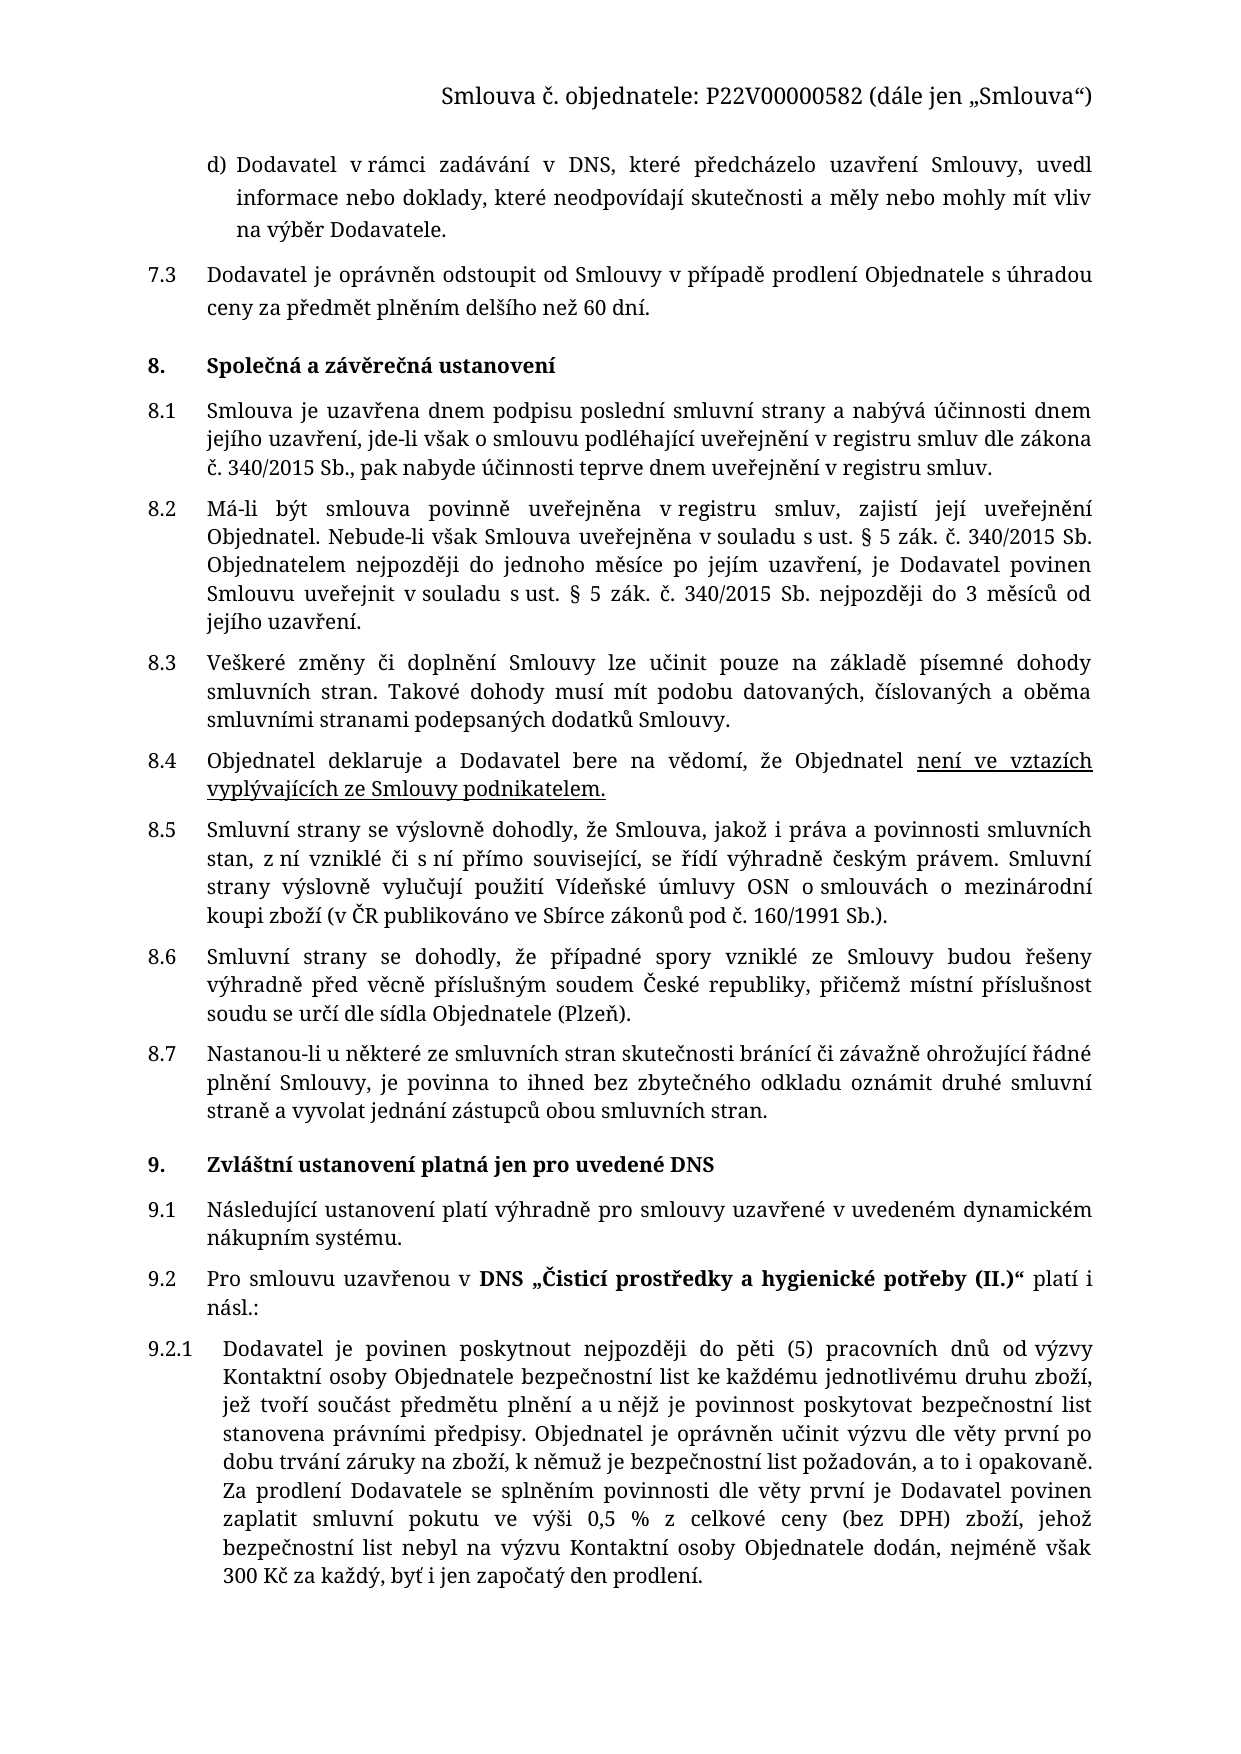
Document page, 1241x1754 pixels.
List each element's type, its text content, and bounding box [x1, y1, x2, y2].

list Zvláštní ustanovení platná jen pro uvedené DNS [148, 1150, 1093, 1178]
list Veškeré změny či doplnění Smlouvy lze učinit pouze na základě písemné dohody smluvních stran. Takové dohody musí mít podobu datovaných, číslovaných a oběma smluvními stranami podepsaných dodatků Smlouvy. [148, 648, 1093, 734]
list Smlouva je uzavřena dnem podpisu poslední smluvní strany a nabývá účinnosti dnem jejího uzavření, jde-li však o smlouvu podléhající uveřejnění v registru smluv dle zákona č. 340/2015 Sb., pak nabyde účinnosti teprve dnem uveřejnění v registru smluv. [148, 396, 1093, 481]
list Společná a závěrečná ustanovení [148, 351, 1093, 379]
list Pro smlouvu uzavřenou v DNS „Čisticí prostředky a hygienické potřeby (II.)“ platí i násl.: [148, 1264, 1093, 1321]
list Smluvní strany se dohodly, že případné spory vzniklé ze Smlouvy budou řešeny výhradně před věcně příslušným soudem České republiky, přičemž místní příslušnost soudu se určí dle sídla Objednatele (Plzeň). [148, 942, 1093, 1027]
list Dodavatel je oprávněn odstoupit od Smlouvy v případě prodlení Objednatele s úhradou ceny za předmět plněním delšího než 60 dní. [148, 261, 1093, 322]
list Nastanou-li u některé ze smluvních stran skutečnosti bránící či závažně ohrožující řádné plnění Smlouvy, je povinna to ihned bez zbytečného odkladu oznámit druhé smluvní straně a vyvolat jednání zástupců obou smluvních stran. [148, 1039, 1093, 1125]
list Následující ustanovení platí výhradně pro smlouvy uzavřené v uvedeném dynamickém nákupním systému. [148, 1195, 1093, 1252]
list Smluvní strany se výslovně dohodly, že Smlouva, jakož i práva a povinnosti smluvních stan, z ní vzniklé či s ní přímo související, se řídí výhradně českým právem. Smluvní strany výslovně vylučují použití Vídeňské úmluvy OSN o smlouvách o mezinárodní koupi zboží (v ČR publikováno ve Sbírce zákonů pod č. 160/1991 Sb.). [148, 816, 1093, 929]
list Má-li být smlouva povinně uveřejněna v registru smluv, zajistí její uveřejnění Objednatel. Nebude-li však Smlouva uveřejněna v souladu s ust. § 5 zák. č. 340/2015 Sb. Objednatelem nejpozději do jednoho měsíce po jejím uzavření, je Dodavatel povinen Smlouvu uveřejnit v souladu s ust. § 5 zák. č. 340/2015 Sb. nejpozději do 3 měsíců od jejího uzavření. [148, 494, 1093, 636]
list Objednatel deklaruje a Dodavatel bere na vědomí, že Objednatel není ve vztazích vyplývajících ze Smlouvy podnikatelem. [148, 746, 1093, 803]
list Dodavatel v rámci zadávání v DNS, které předcházelo uzavření Smlouvy, uvedl informace nebo doklady, které neodpovídají skutečnosti a měly nebo mohly mít vliv na výběr Dodavatele. [207, 150, 1093, 244]
list Dodavatel je povinen poskytnout nejpozději do pěti (5) pracovních dnů od výzvy Kontaktní osoby Objednatele bezpečnostní list ke každému jednotlivému druhu zboží, jež tvoří součást předmětu plnění a u nějž je povinnost poskytovat bezpečnostní list stanovena právními předpisy. Objednatel je oprávněn učinit výzvu dle věty první po dobu trvání záruky na zboží, k němuž je bezpečnostní list požadován, a to i opakovaně. Za prodlení Dodavatele se splněním povinnosti dle věty první je Dodavatel povinen zaplatit smluvní pokutu ve výši 0,5 % z celkové ceny (bez DPH) zboží, jehož bezpečnostní list nebyl na výzvu Kontaktní osoby Objednatele dodán, nejméně však 300 Kč za každý, byť i jen započatý den prodlení. [148, 1334, 1093, 1590]
